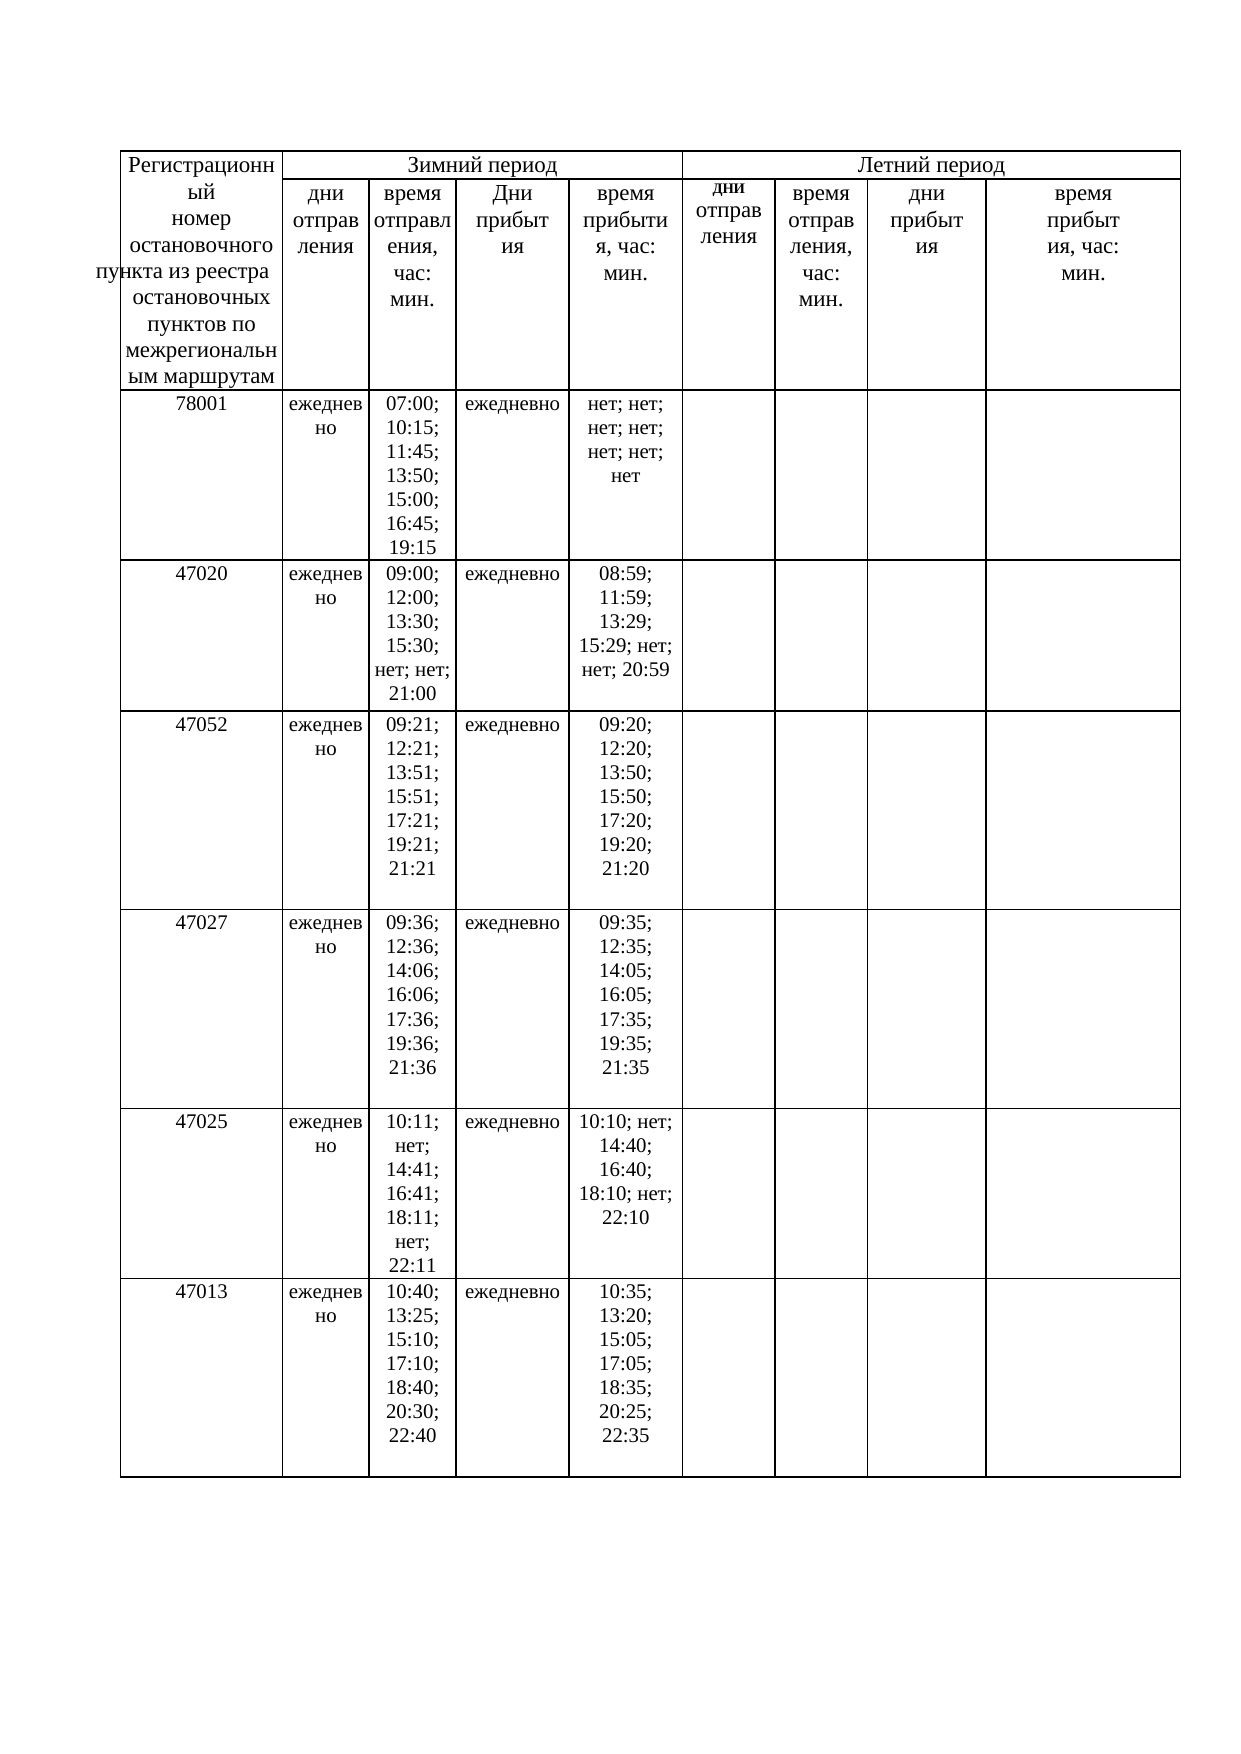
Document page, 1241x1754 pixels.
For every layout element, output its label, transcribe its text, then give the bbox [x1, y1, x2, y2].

table_cell ежедневно [283, 712, 368, 909]
table_cell 10:35; 13:20; 15:05; 17:05; 18:35; 20:25; 22:35 [570, 1279, 682, 1476]
table_cell 47052 [121, 712, 282, 909]
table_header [121, 152, 282, 389]
table_cell 10:11; нет; 14:41; 16:41; 18:11; нет; 22:11 [370, 1109, 455, 1277]
table_cell ежедневно [457, 712, 568, 909]
table_cell Дни прибыт ия [457, 180, 568, 389]
table_cell [683, 1279, 774, 1476]
table_cell [683, 561, 774, 710]
table_cell ежедневно [457, 910, 568, 1107]
table_cell [868, 1279, 985, 1476]
table_cell время прибыти я, час: мин. [570, 180, 682, 389]
table_cell 09:00; 12:00; 13:30; 15:30; нет; нет; 21:00 [370, 561, 455, 710]
table_cell ежедневно [283, 910, 368, 1107]
table_cell [683, 1109, 774, 1277]
table_cell дни отправ ления [283, 180, 368, 389]
table_cell 09:21; 12:21; 13:51; 15:51; 17:21; 19:21; 21:21 [370, 712, 455, 909]
table_cell [868, 910, 985, 1107]
table_cell [776, 1109, 867, 1277]
table_cell [683, 712, 774, 909]
table_cell время прибыт ия, час: мин. [987, 180, 1180, 389]
table_cell 09:36; 12:36; 14:06; 16:06; 17:36; 19:36; 21:36 [370, 910, 455, 1107]
table_cell 47025 [121, 1109, 282, 1277]
table_cell ежедневно [457, 561, 568, 710]
table_cell ежедневно [283, 391, 368, 559]
table_cell [868, 391, 985, 559]
table_header Летний период [683, 152, 1180, 178]
table_cell [776, 391, 867, 559]
table_cell [776, 1279, 867, 1476]
table_cell [987, 1279, 1180, 1476]
table_cell 07:00; 10:15; 11:45; 13:50; 15:00; 16:45; 19:15 [370, 391, 455, 559]
table_cell [868, 712, 985, 909]
table_cell [987, 1109, 1180, 1277]
table_cell ежедневно [283, 1109, 368, 1277]
table_cell [987, 391, 1180, 559]
table_cell 09:20; 12:20; 13:50; 15:50; 17:20; 19:20; 21:20 [570, 712, 682, 909]
table_cell ДНИ отправ ления [683, 180, 774, 389]
table_cell 47020 [121, 561, 282, 710]
table_header Зимний период [283, 152, 682, 178]
table_cell ежедневно [283, 561, 368, 710]
table_cell 09:35; 12:35; 14:05; 16:05; 17:35; 19:35; 21:35 [570, 910, 682, 1107]
table_cell 78001 [121, 391, 282, 559]
table_cell [987, 910, 1180, 1107]
table_cell 08:59; 11:59; 13:29; 15:29; нет; нет; 20:59 [570, 561, 682, 710]
table_cell [987, 712, 1180, 909]
table_cell [683, 910, 774, 1107]
table_cell ежедневно [457, 1109, 568, 1277]
table_cell 47013 [121, 1279, 282, 1476]
table_cell [776, 561, 867, 710]
table_cell ежедневно [457, 1279, 568, 1476]
table_cell время отправл ения, час: мин. [370, 180, 455, 389]
table_cell 10:10; нет; 14:40; 16:40; 18:10; нет; 22:10 [570, 1109, 682, 1277]
table_cell [776, 712, 867, 909]
table_cell 47027 [121, 910, 282, 1107]
table_cell 10:40; 13:25; 15:10; 17:10; 18:40; 20:30; 22:40 [370, 1279, 455, 1476]
table_cell [868, 1109, 985, 1277]
table_cell [868, 561, 985, 710]
table_cell ежедневно [457, 391, 568, 559]
table_cell дни прибыт ия [868, 180, 985, 389]
table_cell нет; нет; нет; нет; нет; нет; нет [570, 391, 682, 559]
table_cell [776, 910, 867, 1107]
table_cell время отправ ления, час: мин. [776, 180, 867, 389]
table_cell ежедневно [283, 1279, 368, 1476]
table_cell [987, 561, 1180, 710]
table_cell [683, 391, 774, 559]
